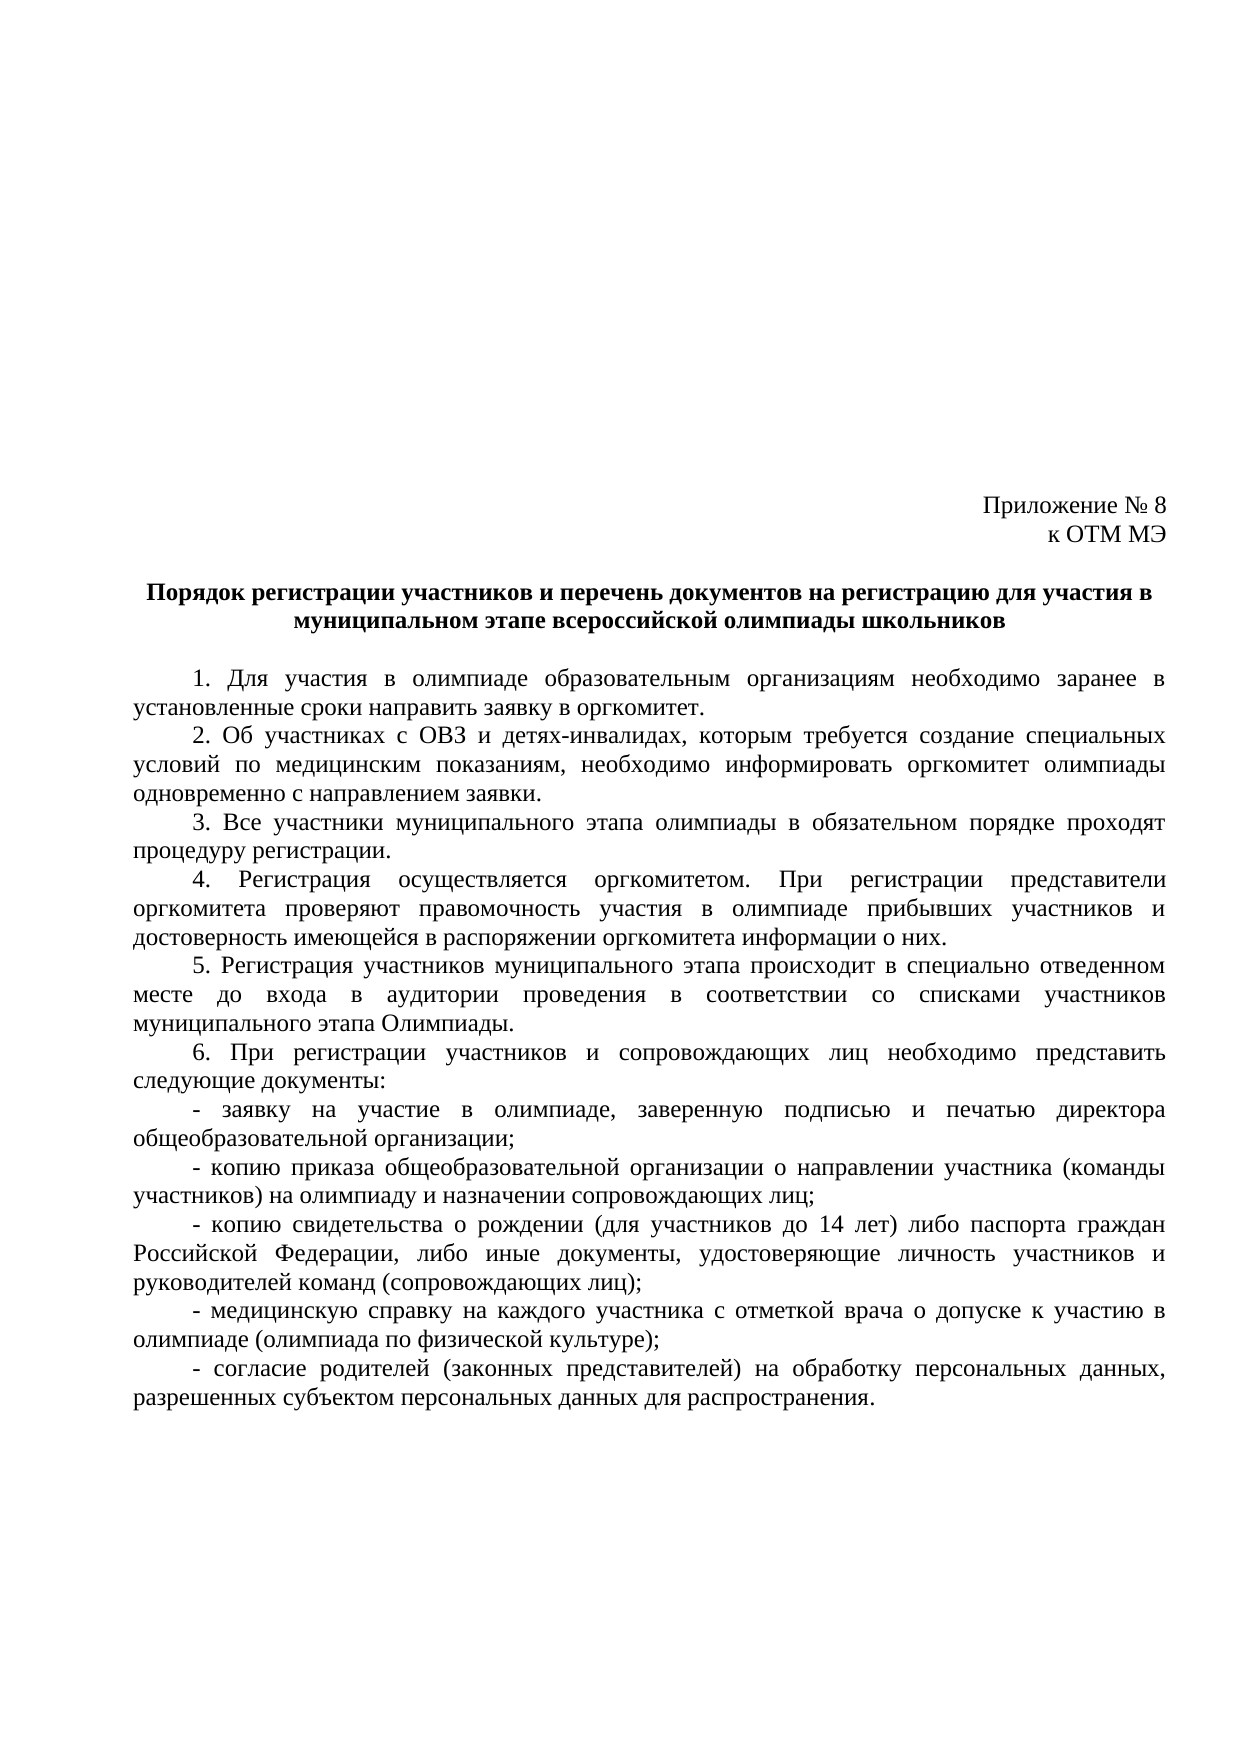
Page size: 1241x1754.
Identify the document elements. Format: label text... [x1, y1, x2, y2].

text - согласие родителей (законных представителей) на обработку персональных данных, разрешенных субъектом персональных данных для распространения. [133, 1353, 1167, 1410]
text 6. При регистрации участников и сопровождающих лиц необходимо представить следующие документы: [133, 1037, 1167, 1094]
text 3. Все участники муниципального этапа олимпиады в обязательном порядке проходят процедуру регистрации. [133, 807, 1167, 864]
text 5. Регистрация участников муниципального этапа происходит в специально отведенном месте до входа в аудитории проведения в соответствии со списками участников муниципального этапа Олимпиады. [133, 950, 1167, 1037]
text 2. Об участниках с ОВЗ и детях-инвалидах, которым требуется создание специальных условий по медицинским показаниям, необходимо информировать оргкомитет олимпиады одновременно с направлением заявки. [133, 720, 1167, 807]
text - копию приказа общеобразовательной организации о направлении участника (команды участников) на олимпиаду и назначении сопровождающих лиц; [133, 1152, 1167, 1209]
text 4. Регистрация осуществляется оргкомитетом. При регистрации представители оргкомитета проверяют правомочность участия в олимпиаде прибывших участников и достоверность имеющейся в распоряжении оргкомитета информации о них. [133, 864, 1167, 950]
text - заявку на участие в олимпиаде, заверенную подписью и печатью директора общеобразовательной организации; [133, 1094, 1167, 1152]
text - копию свидетельства о рождении (для участников до 14 лет) либо паспорта граждан Российской Федерации, либо иные документы, удостоверяющие личность участников и руководителей команд (сопровождающих лиц); [133, 1209, 1167, 1295]
text Приложение № 8 [133, 490, 1167, 519]
text 1. Для участия в олимпиаде образовательным организациям необходимо заранее в установленные сроки направить заявку в оргкомитет. [133, 663, 1167, 720]
text - медицинскую справку на каждого участника с отметкой врача о допуске к участию в олимпиаде (олимпиада по физической культуре); [133, 1295, 1167, 1353]
text к ОТМ МЭ [133, 519, 1167, 548]
text Порядок регистрации участников и перечень документов на регистрацию для участия в муниципальном этапе всероссийской олимпиады школьников [133, 577, 1167, 634]
